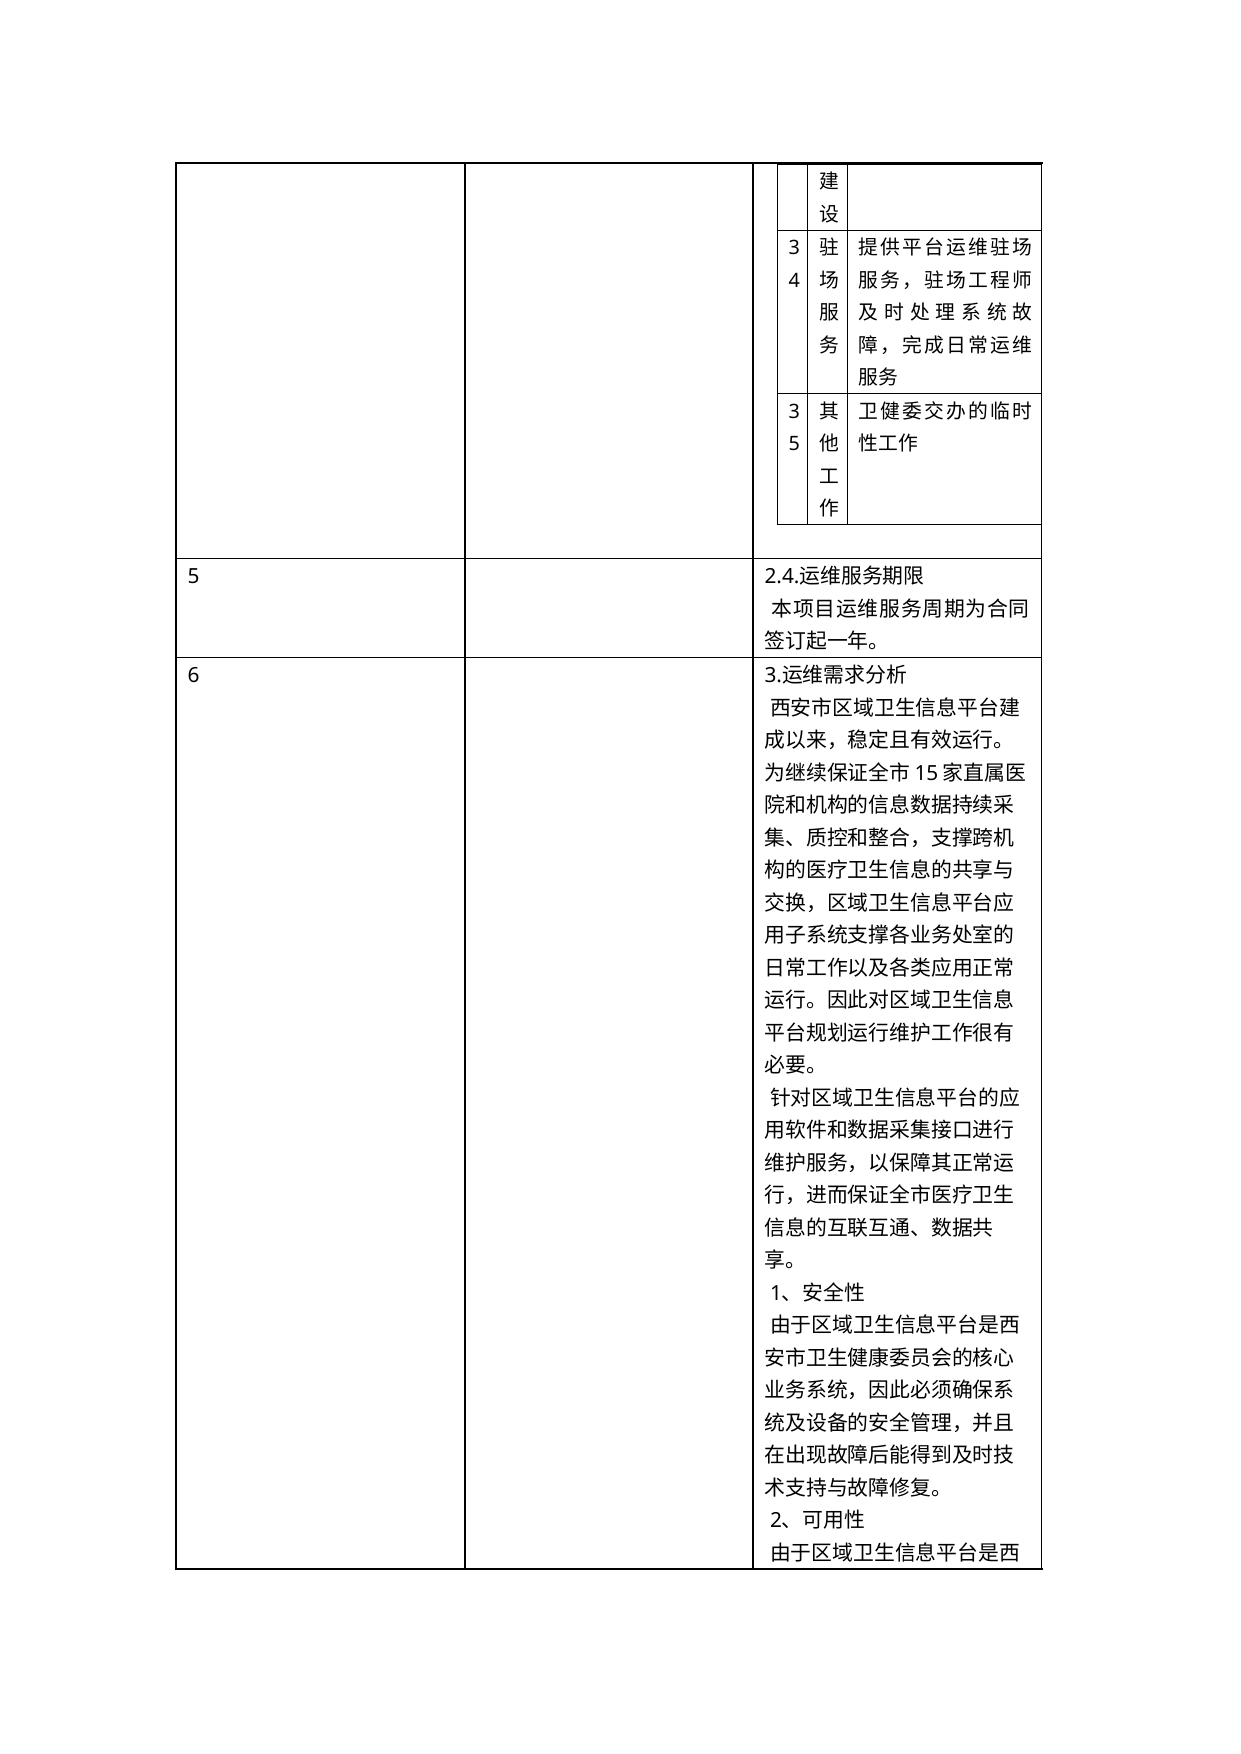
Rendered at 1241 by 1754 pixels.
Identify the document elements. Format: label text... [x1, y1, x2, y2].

table_cell [466, 658, 752, 1568]
table_cell 6 [177, 658, 464, 1568]
table_cell [466, 164, 752, 558]
table_cell 2.3.运维服务内容 （一）西安市区域卫生信息平台 [754, 164, 1041, 558]
table_cell [466, 559, 752, 657]
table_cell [754, 658, 1041, 1568]
table_cell 2.4.运维服务期限 本项目运维服务周期为合同签订起一年。 [754, 559, 1041, 657]
table_cell 4 [177, 164, 464, 558]
table_cell 5 [177, 559, 464, 657]
